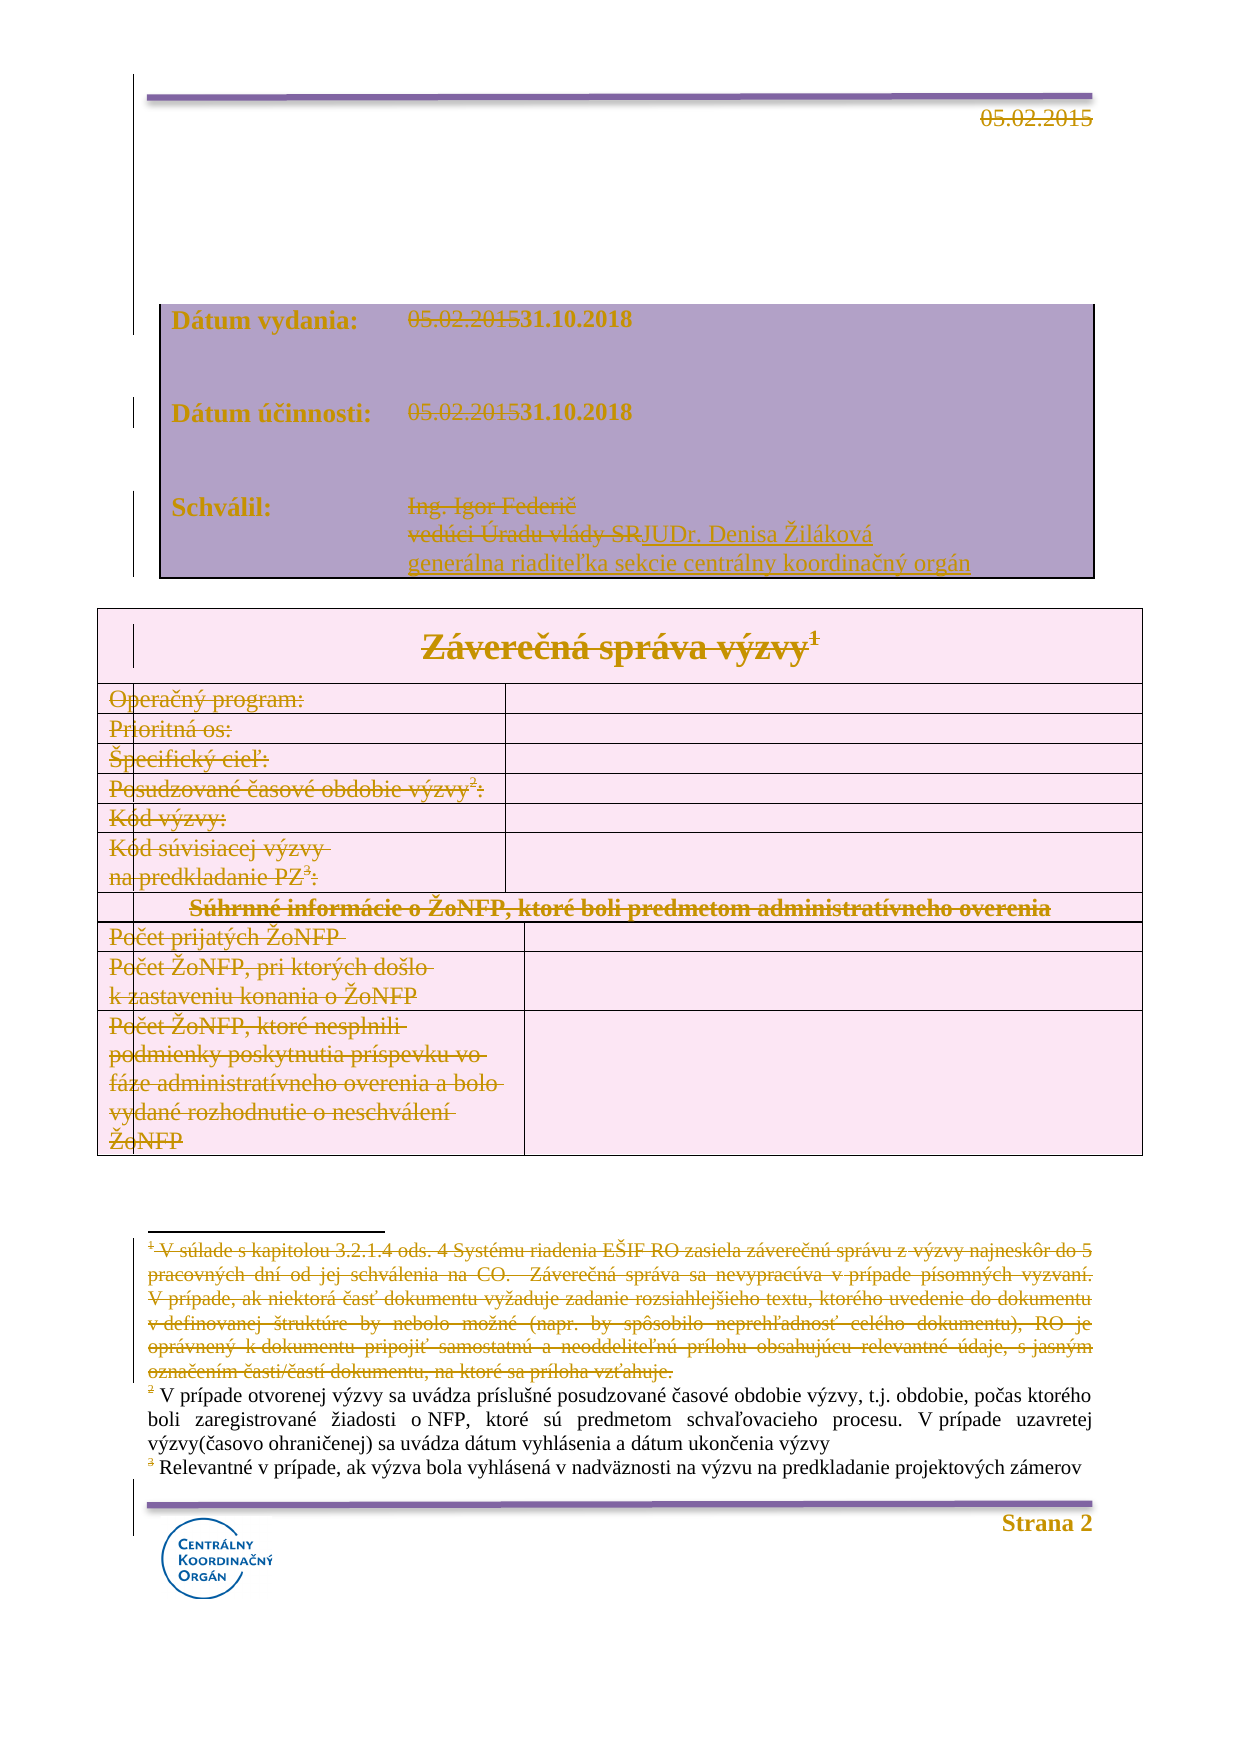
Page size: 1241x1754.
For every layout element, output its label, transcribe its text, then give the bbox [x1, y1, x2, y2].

table_cell [396, 491, 1093, 577]
table_cell Dátum účinnosti: [161, 397, 396, 491]
picture [159, 1516, 272, 1598]
table_cell [396, 304, 1093, 397]
table_cell Dátum vydania: [161, 304, 396, 397]
table_cell Schválil: [161, 491, 396, 577]
table_cell [396, 397, 1093, 491]
